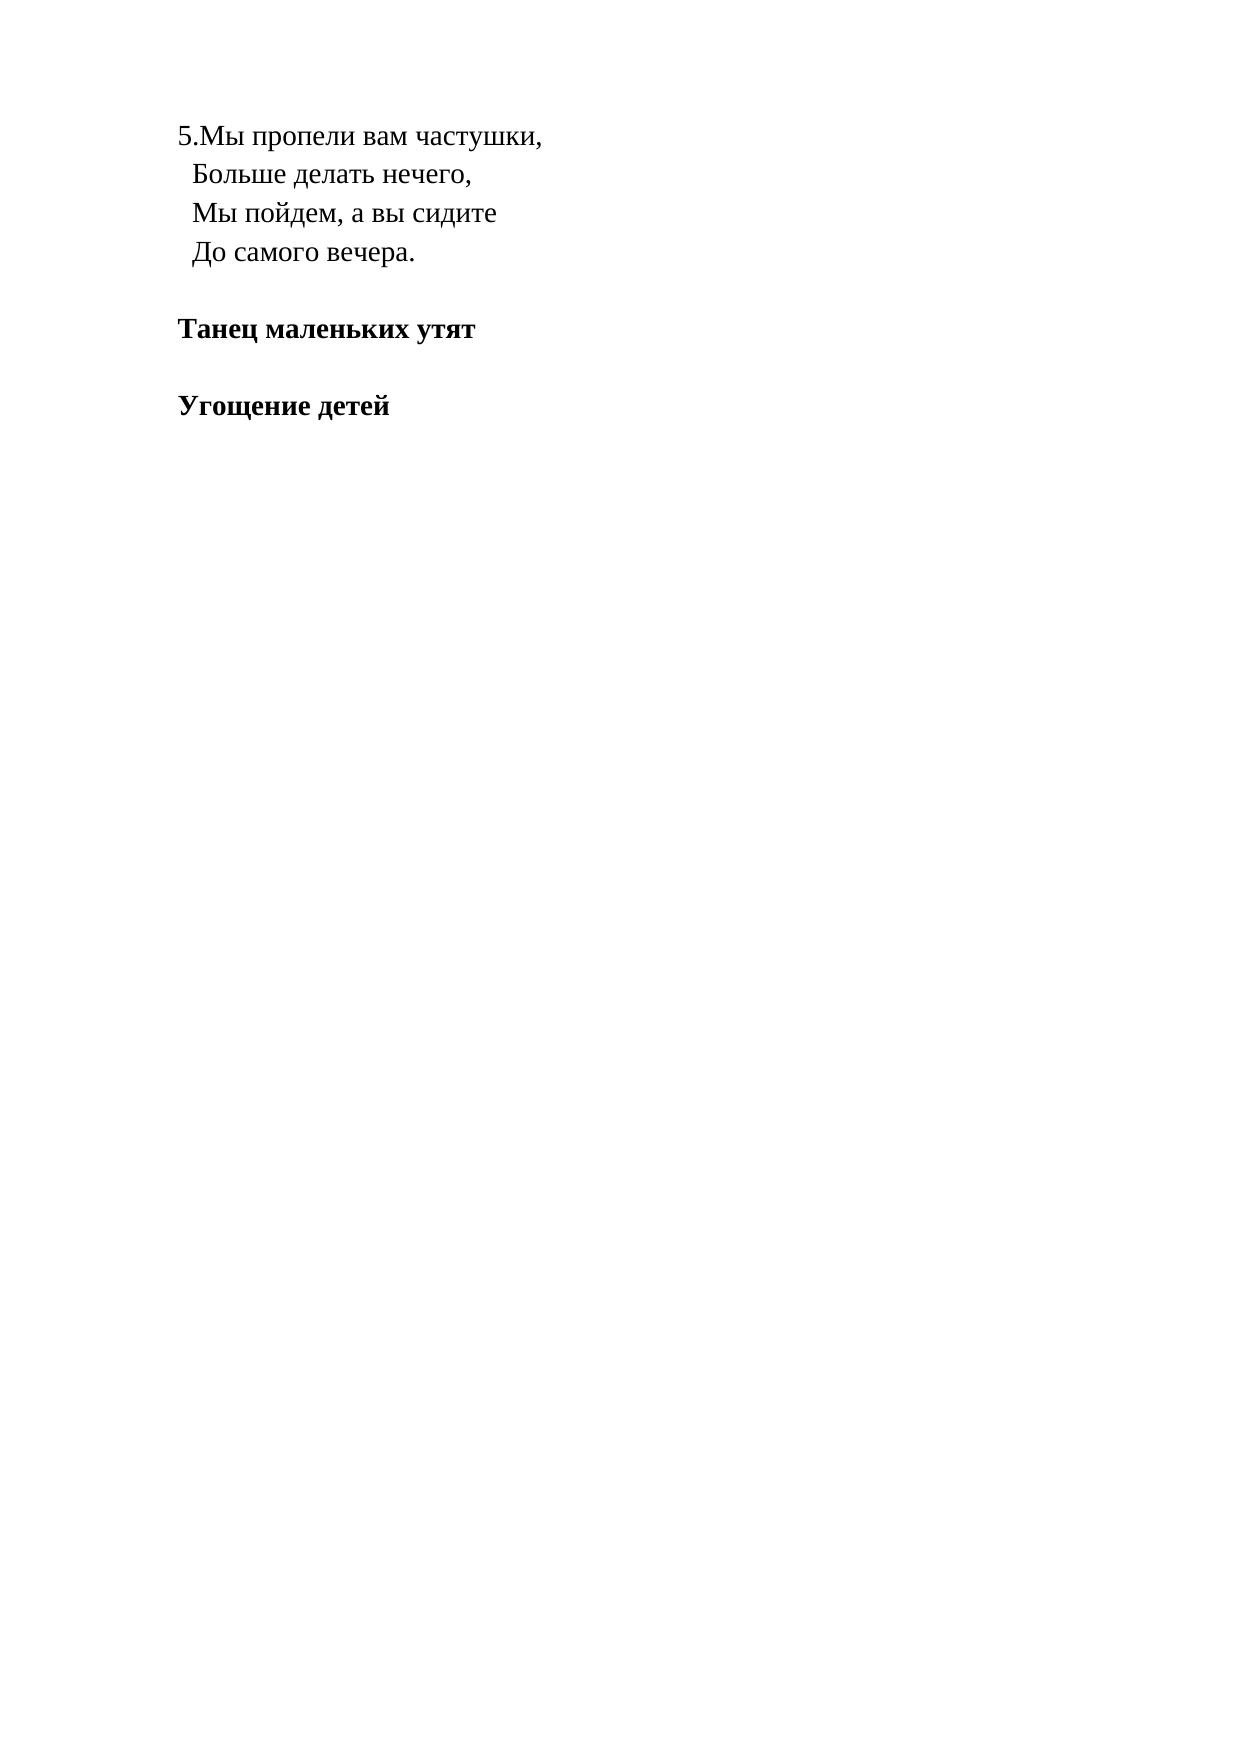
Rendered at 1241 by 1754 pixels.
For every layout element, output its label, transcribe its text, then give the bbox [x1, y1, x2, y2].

text До самого вечера. [177, 234, 1152, 267]
text Танец маленьких утят [177, 311, 1152, 344]
text 5.Мы пропели вам частушки, [177, 118, 1152, 152]
text Больше делать нечего, [177, 157, 1152, 190]
text Мы пойдем, а вы сидите [177, 195, 1152, 229]
text Угощение детей [177, 388, 1152, 421]
